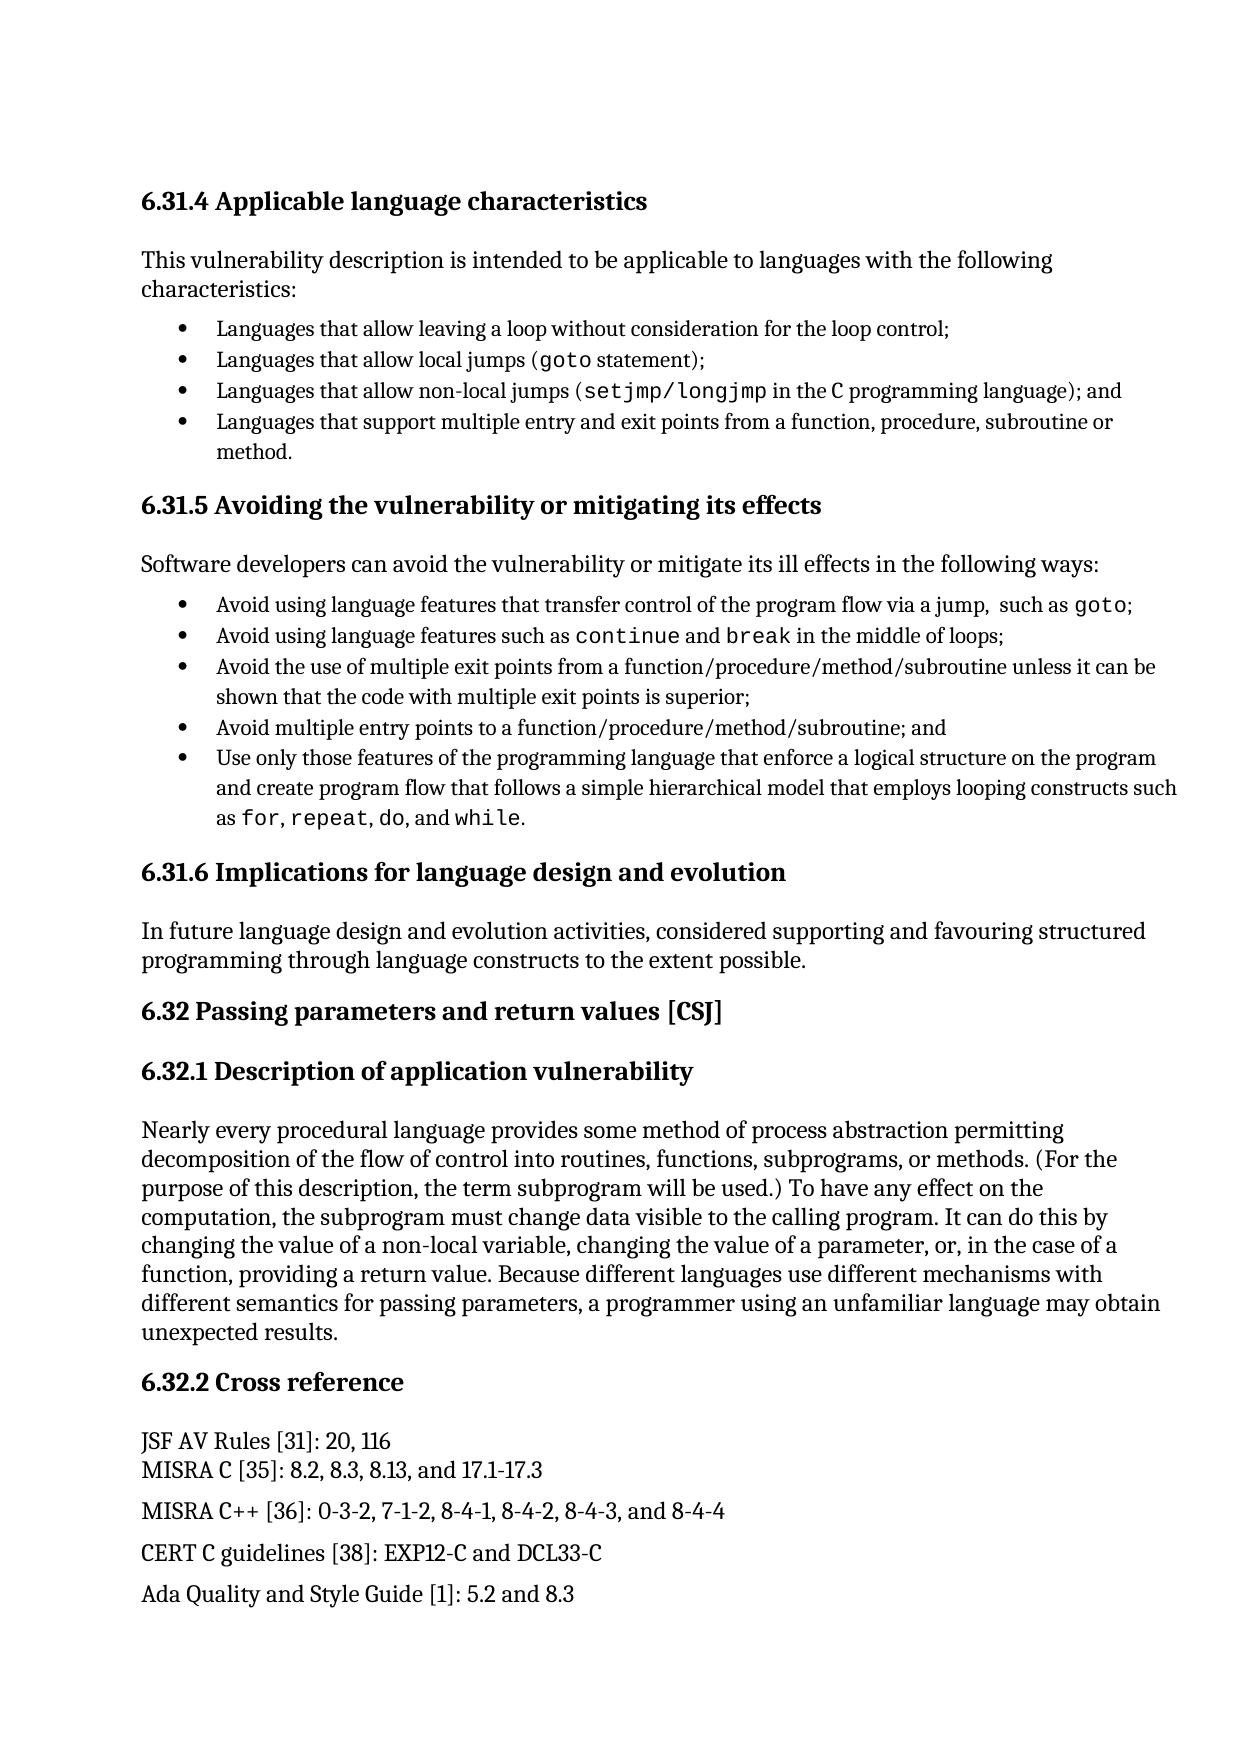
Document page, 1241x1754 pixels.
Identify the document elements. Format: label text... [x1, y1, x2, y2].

list Avoid multiple entry points to a function/procedure/method/subroutine; and [178, 714, 1182, 741]
subtitle 6.31.4 Applicable language characteristics [141, 186, 1182, 217]
list Avoid using language features such as continue and break in the middle of loops; [178, 623, 1182, 650]
text This vulnerability description is intended to be applicable to languages with the following characteristics: [141, 246, 1182, 304]
text CERT C guidelines [38]: EXP12-C and DCL33-C [141, 1538, 1182, 1567]
text In future language design and evolution activities, considered supporting and favouring structured programming through language constructs to the extent possible. [141, 917, 1182, 975]
list Languages that support multiple entry and exit points from a function, procedure, subroutine or method. [178, 409, 1182, 465]
subtitle 6.32 Passing parameters and return values [CSJ] [141, 996, 1182, 1027]
subtitle 6.32.2 Cross reference [141, 1367, 1182, 1398]
list Languages that allow leaving a loop without consideration for the loop control; [178, 316, 1182, 342]
text Ada Quality and Style Guide [1]: 5.2 and 8.3 [141, 1580, 1182, 1608]
list Languages that allow local jumps (goto statement); [178, 346, 1182, 373]
list Avoid the use of multiple exit points from a function/procedure/method/subroutine unless it can be shown that the code with multiple exit points is superior; [178, 654, 1182, 711]
text Nearly every procedural language provides some method of process abstraction permitting decomposition of the flow of control into routines, functions, subprograms, or methods. (For the purpose of this description, the term subprogram will be used.) To have any effect on the computation, the subprogram must change data visible to the calling program. It can do this by changing the value of a non-local variable, changing the value of a parameter, or, in the case of a function, providing a return value. Because different languages use different mechanisms with different semantics for passing parameters, a programmer using an unfamiliar language may obtain unexpected results. [141, 1116, 1182, 1346]
list Avoid using language features that transfer control of the program flow via a jump, such as goto; [178, 591, 1182, 619]
text JSF AV Rules [31]: 20, 116 MISRA C [35]: 8.2, 8.3, 8.13, and 17.1-17.3 [141, 1427, 1182, 1485]
text MISRA C++ [36]: 0-3-2, 7-1-2, 8-4-1, 8-4-2, 8-4-3, and 8-4-4 [141, 1497, 1182, 1526]
subtitle 6.32.1 Description of application vulnerability [141, 1056, 1182, 1087]
subtitle 6.31.5 Avoiding the vulnerability or mitigating its effects [141, 490, 1182, 521]
subtitle 6.31.6 Implications for language design and evolution [141, 857, 1182, 888]
list Use only those features of the programming language that enforce a logical structure on the program and create program flow that follows a simple hierarchical model that employs looping constructs such as for, repeat, do, and while. [178, 744, 1182, 832]
list Languages that allow non-local jumps (setjmp/longjmp in the C programming language); and [178, 378, 1182, 405]
text Software developers can avoid the vulnerability or mitigate its ill effects in the following ways: [141, 550, 1182, 579]
